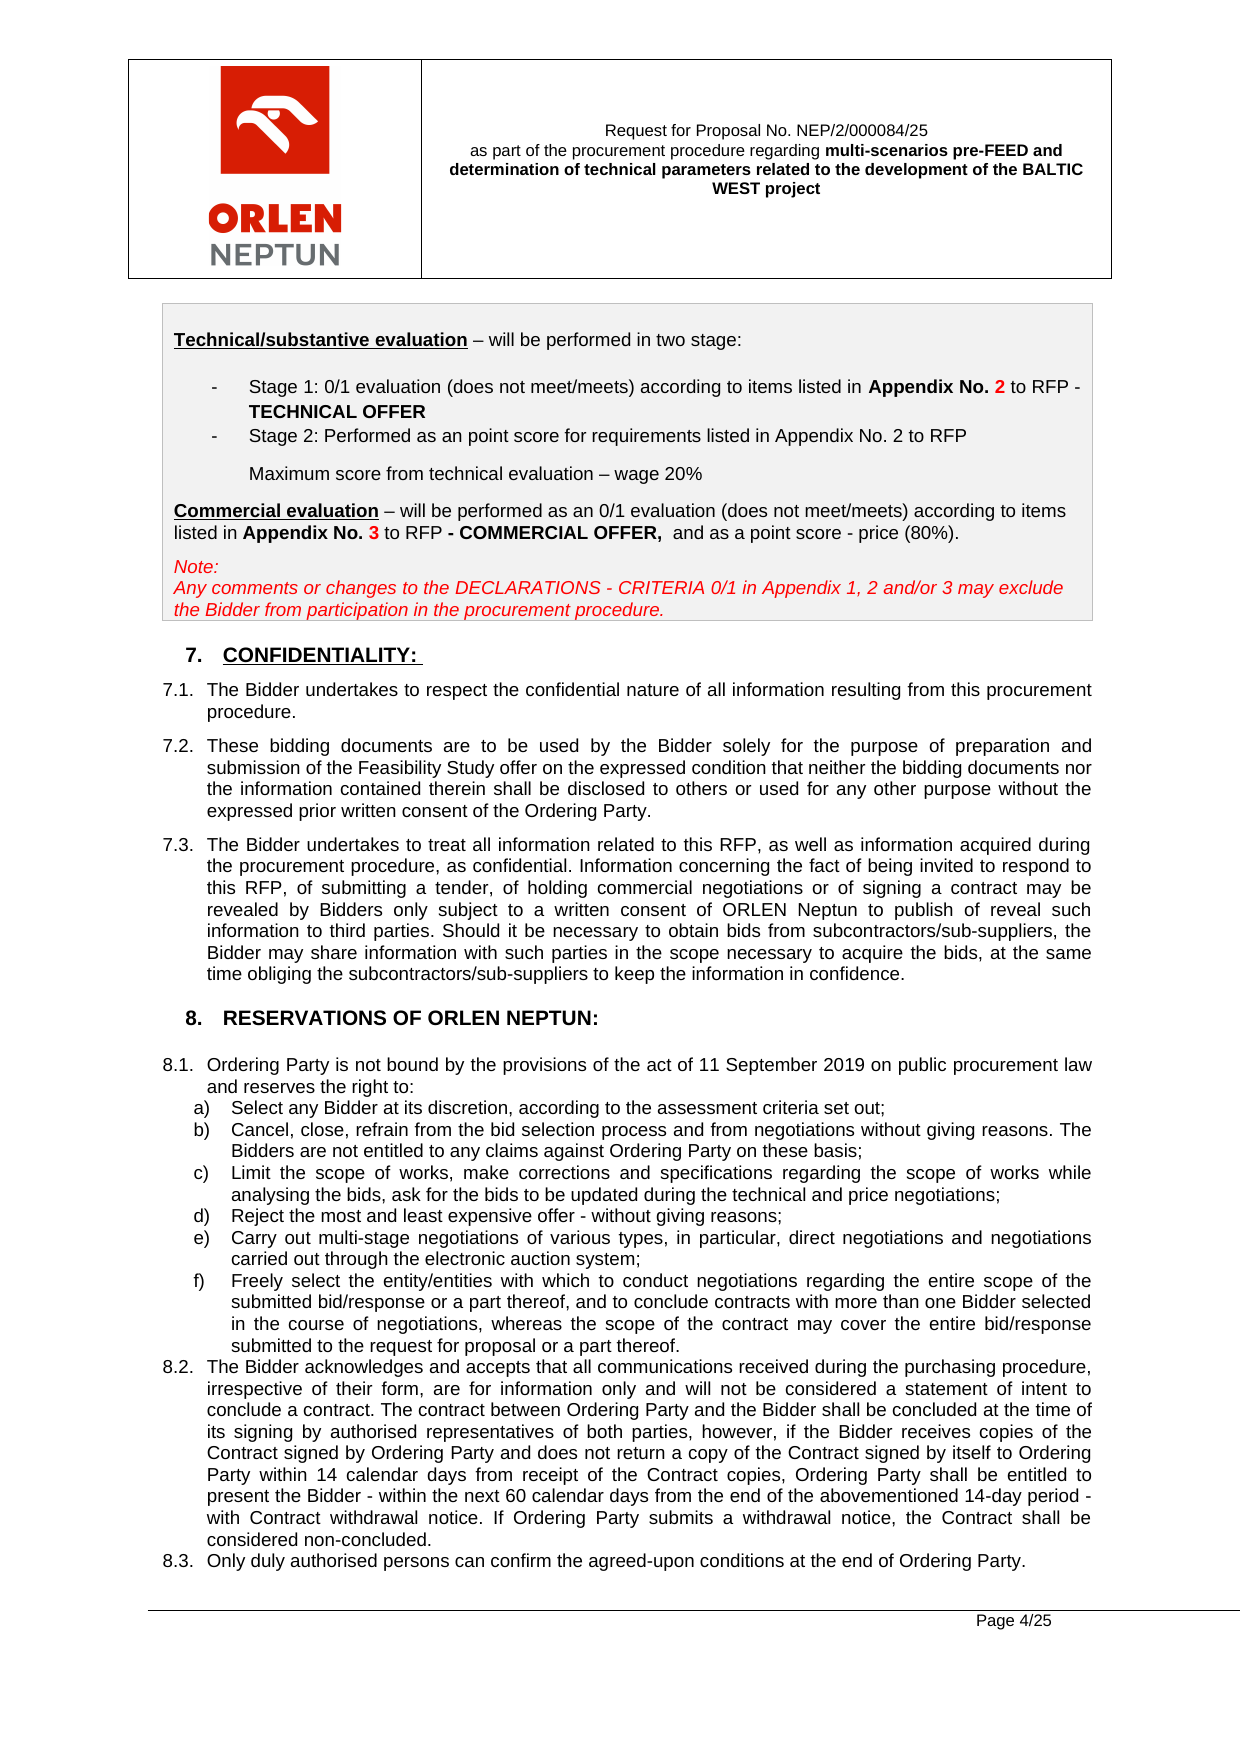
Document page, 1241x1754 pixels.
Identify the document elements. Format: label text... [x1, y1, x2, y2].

list The Bidder acknowledges and accepts that all communications received during the purchasing procedure, irrespective of their form, are for information only and will not be considered a statement of intent to conclude a contract. The contract between Ordering Party and the Bidder shall be concluded at the time of its signing by authorised representatives of both parties, however, if the Bidder receives copies of the Contract signed by Ordering Party and does not return a copy of the Contract signed by itself to Ordering Party within 14 calendar days from receipt of the Contract copies, Ordering Party shall be entitled to present the Bidder - within the next 60 calendar days from the end of the abovementioned 14-day period - with Contract withdrawal notice. If Ordering Party submits a withdrawal notice, the Contract shall be considered non-concluded. [162, 1356, 1093, 1550]
list Cancel, close, refrain from the bid selection process and from negotiations without giving reasons. The Bidders are not entitled to any claims against Ordering Party on these basis; [193, 1119, 1093, 1162]
list Select any Bidder at its discretion, according to the assessment criteria set out; [193, 1097, 1093, 1119]
list Only duly authorised persons can confirm the agreed-upon conditions at the end of Ordering Party. [162, 1550, 1093, 1572]
list Freely select the entity/entities with which to conduct negotiations regarding the entire scope of the submitted bid/response or a part thereof, and to conclude contracts with more than one Bidder selected in the course of negotiations, whereas the scope of the contract may cover the entire bid/response submitted to the request for proposal or a part thereof. [193, 1270, 1093, 1356]
list Carry out multi-stage negotiations of various types, in particular, direct negotiations and negotiations carried out through the electronic auction system; [193, 1227, 1093, 1270]
list RESERVATIONS OF ORLEN NEPTUN: [185, 1006, 1093, 1030]
list CONFIDENTIALITY: [185, 643, 1093, 667]
list The Bidder undertakes to respect the confidential nature of all information resulting from this procurement procedure. [162, 679, 1093, 722]
list The Bidder undertakes to treat all information related to this RFP, as well as information acquired during the procurement procedure, as confidential. Information concerning the fact of being invited to respond to this RFP, of submitting a tender, of holding commercial negotiations or of signing a contract may be revealed by Bidders only subject to a written consent of ORLEN Neptun to publish of reveal such information to third parties. Should it be necessary to obtain bids from subcontractors/sub-suppliers, the Bidder may share information with such parties in the scope necessary to acquire the bids, at the same time obliging the subcontractors/sub-suppliers to keep the information in confidence. [162, 834, 1093, 984]
list These bidding documents are to be used by the Bidder solely for the purpose of preparation and submission of the Feasibility Study offer on the expressed condition that neither the bidding documents nor the information contained therein shall be disclosed to others or used for any other purpose without the expressed prior written consent of the Ordering Party. [162, 735, 1093, 821]
list Ordering Party is not bound by the provisions of the act of 11 September 2019 on public procurement law and reserves the right to: [162, 1054, 1093, 1097]
picture [208, 66, 342, 266]
list Limit the scope of works, make corrections and specifications regarding the scope of works while analysing the bids, ask for the bids to be updated during the technical and price negotiations; [193, 1162, 1093, 1205]
list Reject the most and least expensive offer - without giving reasons; [193, 1205, 1093, 1227]
